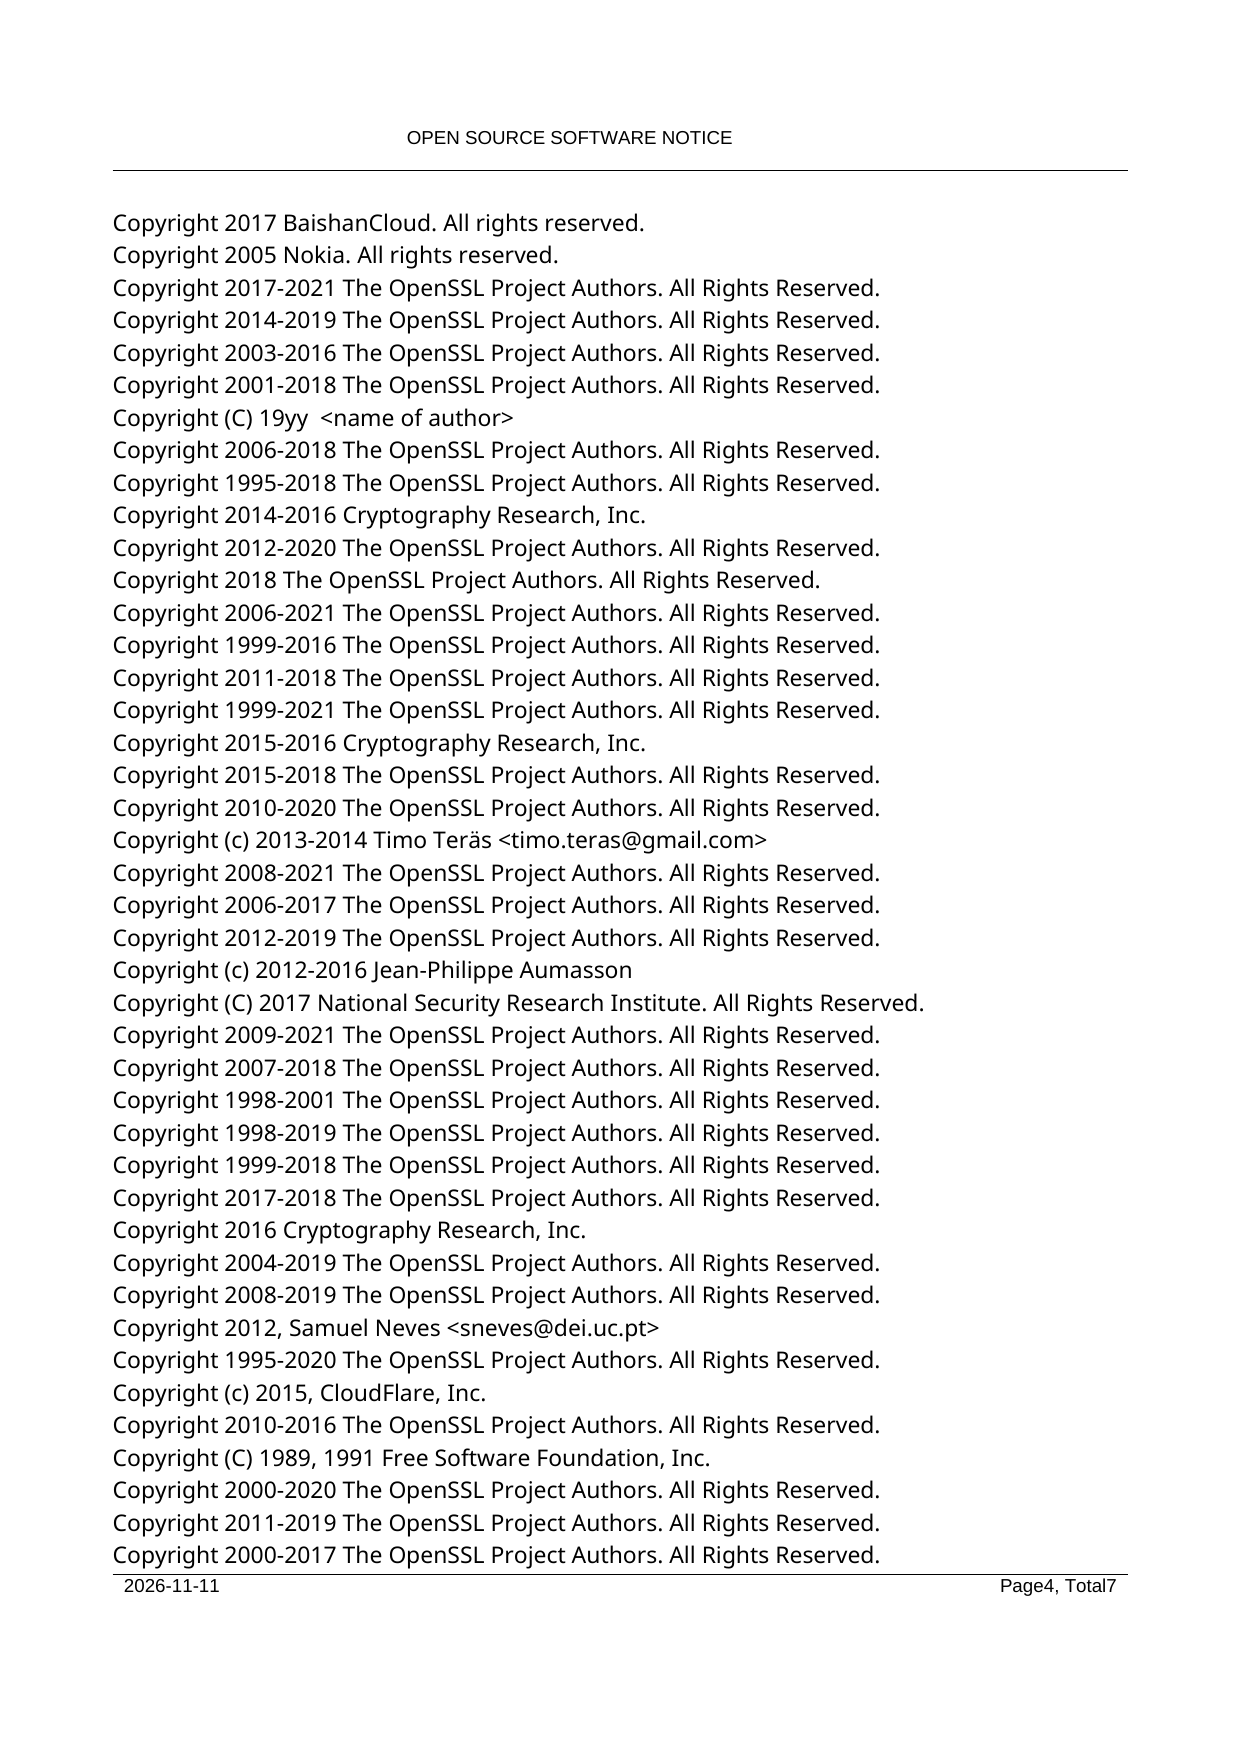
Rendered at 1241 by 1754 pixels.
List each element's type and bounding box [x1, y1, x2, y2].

text [112, 206, 1128, 1571]
